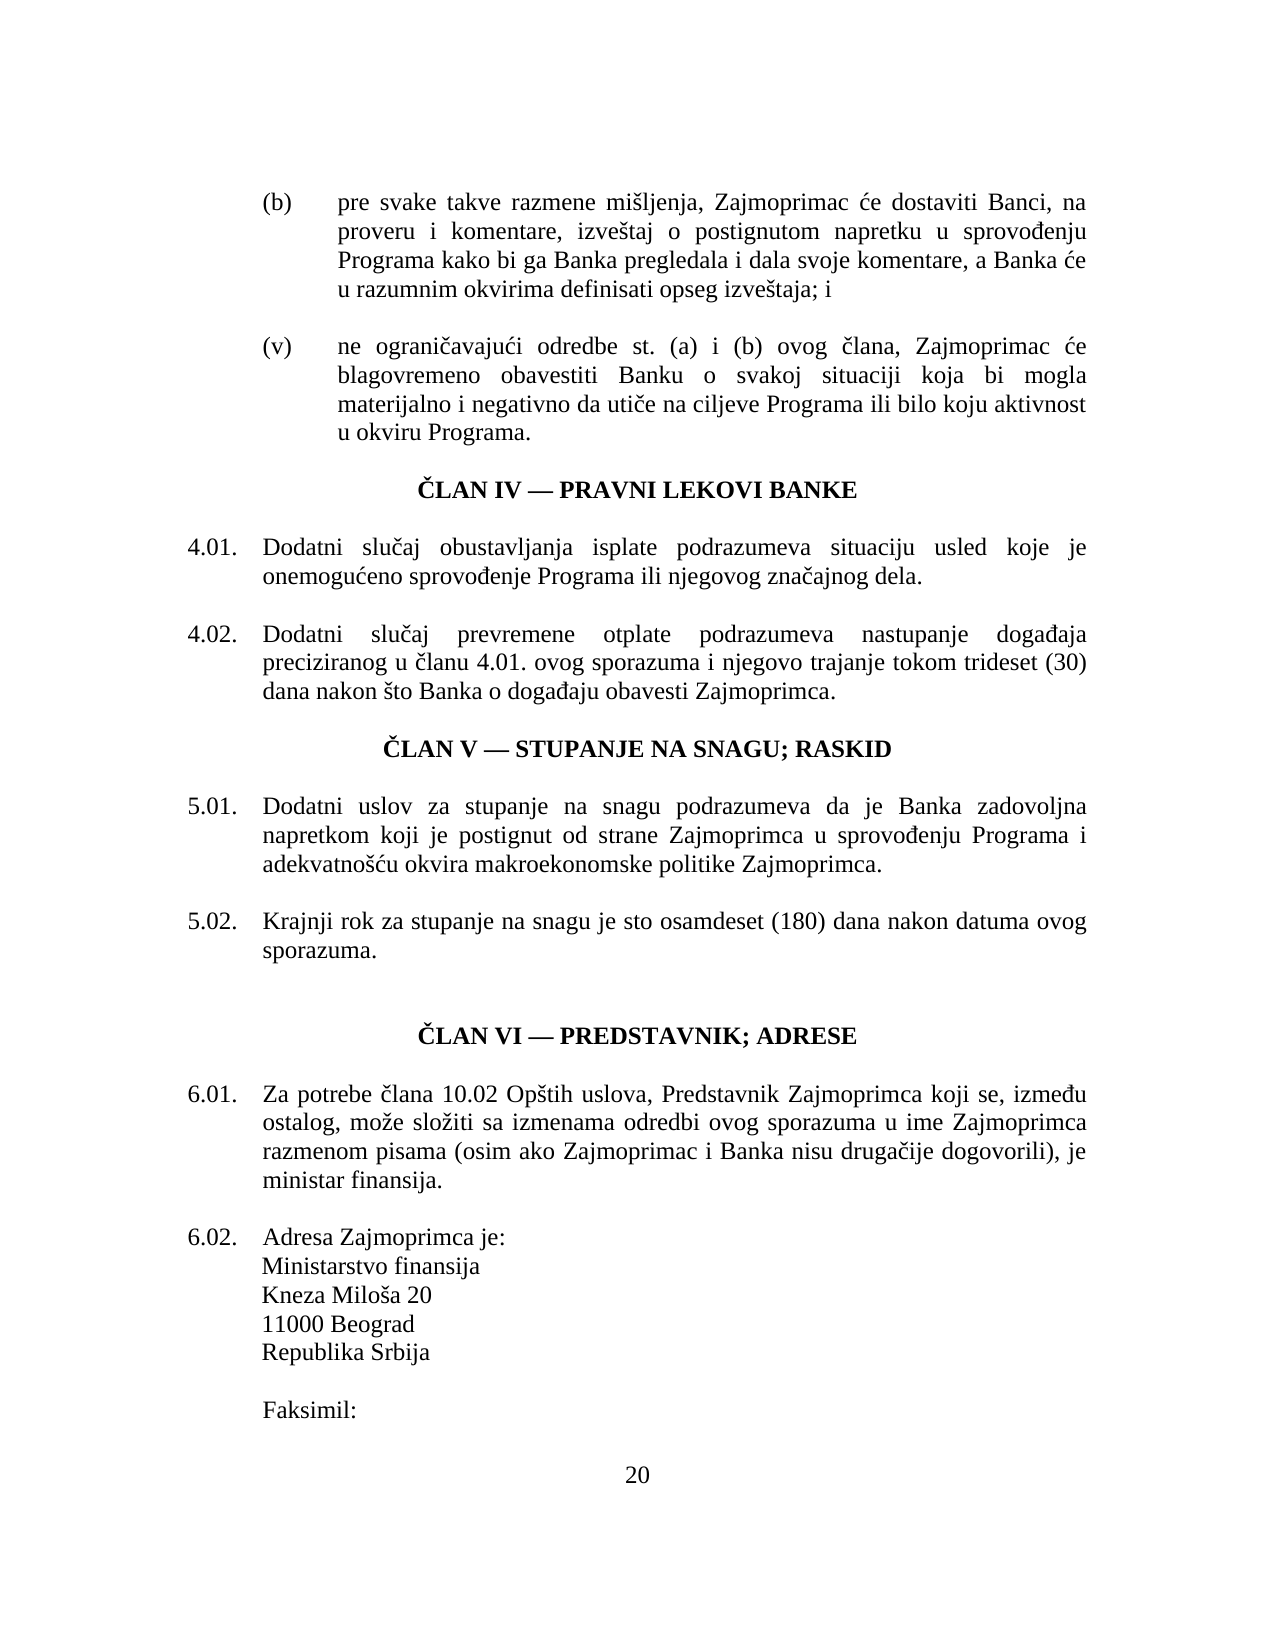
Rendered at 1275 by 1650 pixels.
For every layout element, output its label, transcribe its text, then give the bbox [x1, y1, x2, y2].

text 6.02. Adresa Zajmoprimca je: [187, 1222, 1087, 1251]
text Faksimil: [262, 1395, 1087, 1424]
text Republika Srbija [187, 1337, 1087, 1366]
text 11000 Beograd [261, 1309, 1087, 1337]
text ČLAN VI — PREDSTAVNIK; ADRESE [187, 1021, 1087, 1050]
text 4.01. Dodatni slučaj obustavljanja isplate podrazumeva situaciju usled koje je onemogućeno sprovođenje Programa ili njegovog značajnog dela. [187, 532, 1087, 590]
text 6.01. Za potrebe člana 10.02 Opštih uslova, Predstavnik Zajmoprimca koji se, između ostalog, može složiti sa izmenama odredbi ovog sporazuma u ime Zajmoprimca razmenom pisama (osim ako Zajmoprimac i Banka nisu drugačije dogovorili), je ministar finansija. [187, 1079, 1087, 1194]
text 4.02. Dodatni slučaj prevremene otplate podrazumeva nastupanje događaja preciziranog u članu 4.01. ovog sporazuma i njegovo trajanje tokom trideset (30) dana nakon što Banka o događaju obavesti Zajmoprimca. [187, 619, 1087, 705]
text Kneza Miloša 20 [261, 1280, 1087, 1309]
text ČLAN V — STUPANJE NA SNAGU; RASKID [187, 734, 1087, 762]
text (b) pre svake takve razmene mišljenja, Zajmoprimac će dostaviti Banci, na proveru i komentare, izveštaj o postignutom napretku u sprovođenju Programa kako bi ga Banka pregledala i dala svoje komentare, a Banka će u razumnim okvirima definisati opseg izveštaja; i [262, 187, 1087, 302]
subtitle ČLAN IV — PRAVNI LEKOVI BANKE [187, 475, 1087, 504]
text Ministarstvo finansija [261, 1251, 1087, 1280]
text 5.01. Dodatni uslov za stupanje na snagu podrazumeva da je Banka zadovoljna napretkom koji je postignut od strane Zajmoprimca u sprovođenju Programa i adekvatnošću okvira makroekonomske politike Zajmoprimca. [187, 791, 1087, 877]
text (v) ne ograničavajući odredbe st. (a) i (b) ovog člana, Zajmoprimac će blagovremeno obavestiti Banku o svakoj situaciji koja bi mogla materijalno i negativno da utiče na ciljeve Programa ili bilo koju aktivnost u okviru Programa. [262, 331, 1087, 446]
text 5.02. Krajnji rok za stupanje na snagu je sto osamdeset (180) dana nakon datuma ovog sporazuma. [187, 906, 1087, 964]
